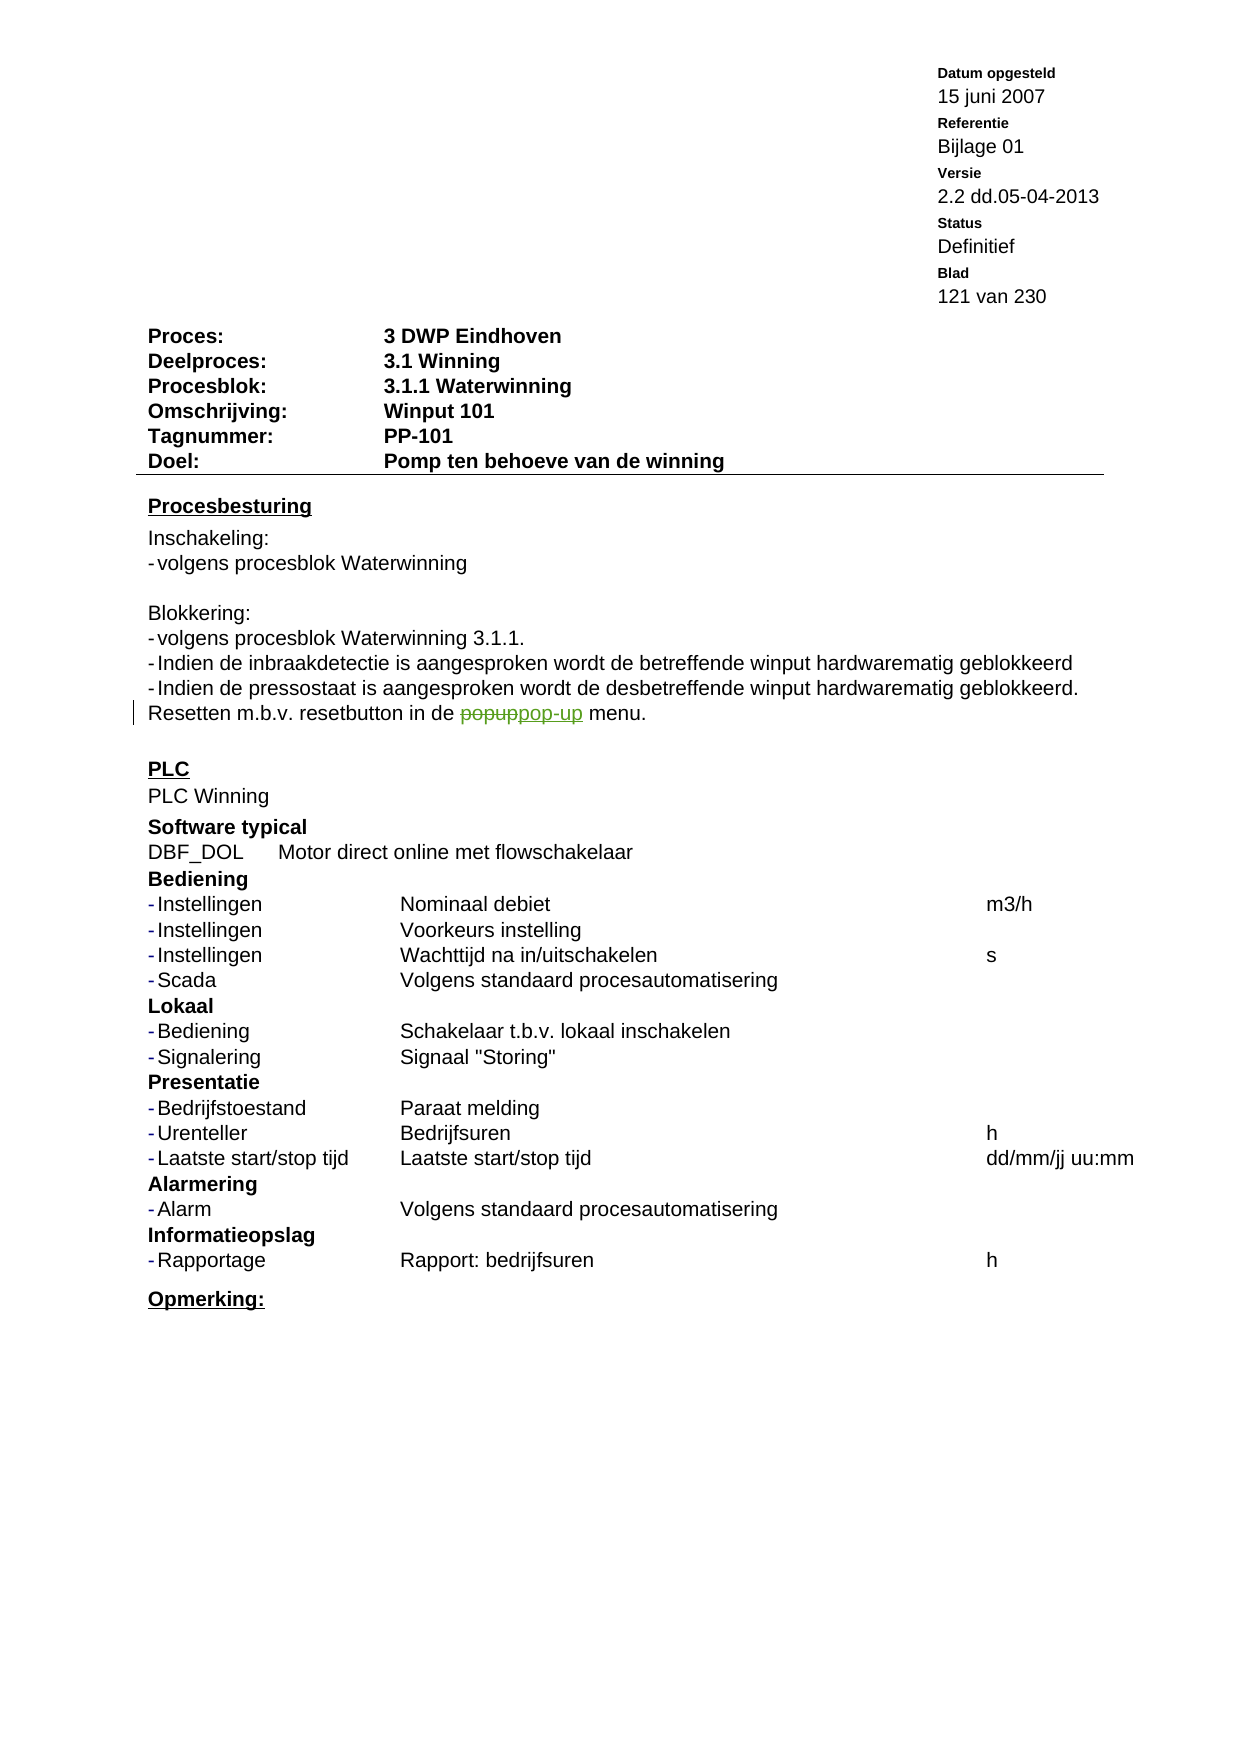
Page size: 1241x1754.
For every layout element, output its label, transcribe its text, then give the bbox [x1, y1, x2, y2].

text - Indien de inbraakdetectie is aangesproken wordt de betreffende winput hardwarematig geblokkeerd [148, 650, 1148, 675]
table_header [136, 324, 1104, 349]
text - Instellingen Wachttijd na in/uitschakelen s [148, 942, 1148, 967]
text Lokaal [148, 993, 1148, 1018]
text Alarmering [148, 1171, 1148, 1196]
text - Instellingen Nominaal debiet m3/h [148, 892, 1148, 917]
text - Alarm Volgens standaard procesautomatisering [148, 1197, 1148, 1222]
text Inschakeling: [148, 525, 1148, 550]
text - Bedrijfstoestand Paraat melding [148, 1095, 1148, 1120]
text - volgens procesblok Waterwinning [148, 550, 1148, 575]
text Opmerking: [148, 1286, 1148, 1311]
text Blokkering: [148, 600, 1148, 625]
text - Laatste start/stop tijd Laatste start/stop tijd dd/mm/jj uu:mm [148, 1146, 1148, 1171]
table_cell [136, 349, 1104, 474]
text Presentatie [148, 1069, 1148, 1094]
text Procesbesturing [148, 494, 1148, 519]
text - Rapportage Rapport: bedrijfsuren h [148, 1247, 1148, 1272]
text - Scada Volgens standaard procesautomatisering [148, 968, 1148, 993]
text - Signalering Signaal "Storing" [148, 1044, 1148, 1069]
text DBF_DOL Motor direct online met flowschakelaar [148, 839, 1148, 864]
text Bediening [148, 866, 1148, 891]
text - Bediening Schakelaar t.b.v. lokaal inschakelen [148, 1019, 1148, 1044]
text - volgens procesblok Waterwinning 3.1.1. [148, 625, 1148, 650]
text - Urenteller Bedrijfsuren h [148, 1120, 1148, 1145]
text - Indien de pressostaat is aangesproken wordt de desbetreffende winput hardwarematig geblokkeerd. Resetten m.b.v. resetbutton in de menu. [148, 675, 1148, 725]
text - Instellingen Voorkeurs instelling [148, 917, 1148, 942]
text Informatieopslag [148, 1222, 1148, 1247]
text Software typical [148, 814, 1148, 839]
text PLC Winning [148, 783, 1148, 808]
text PLC [148, 756, 1148, 781]
